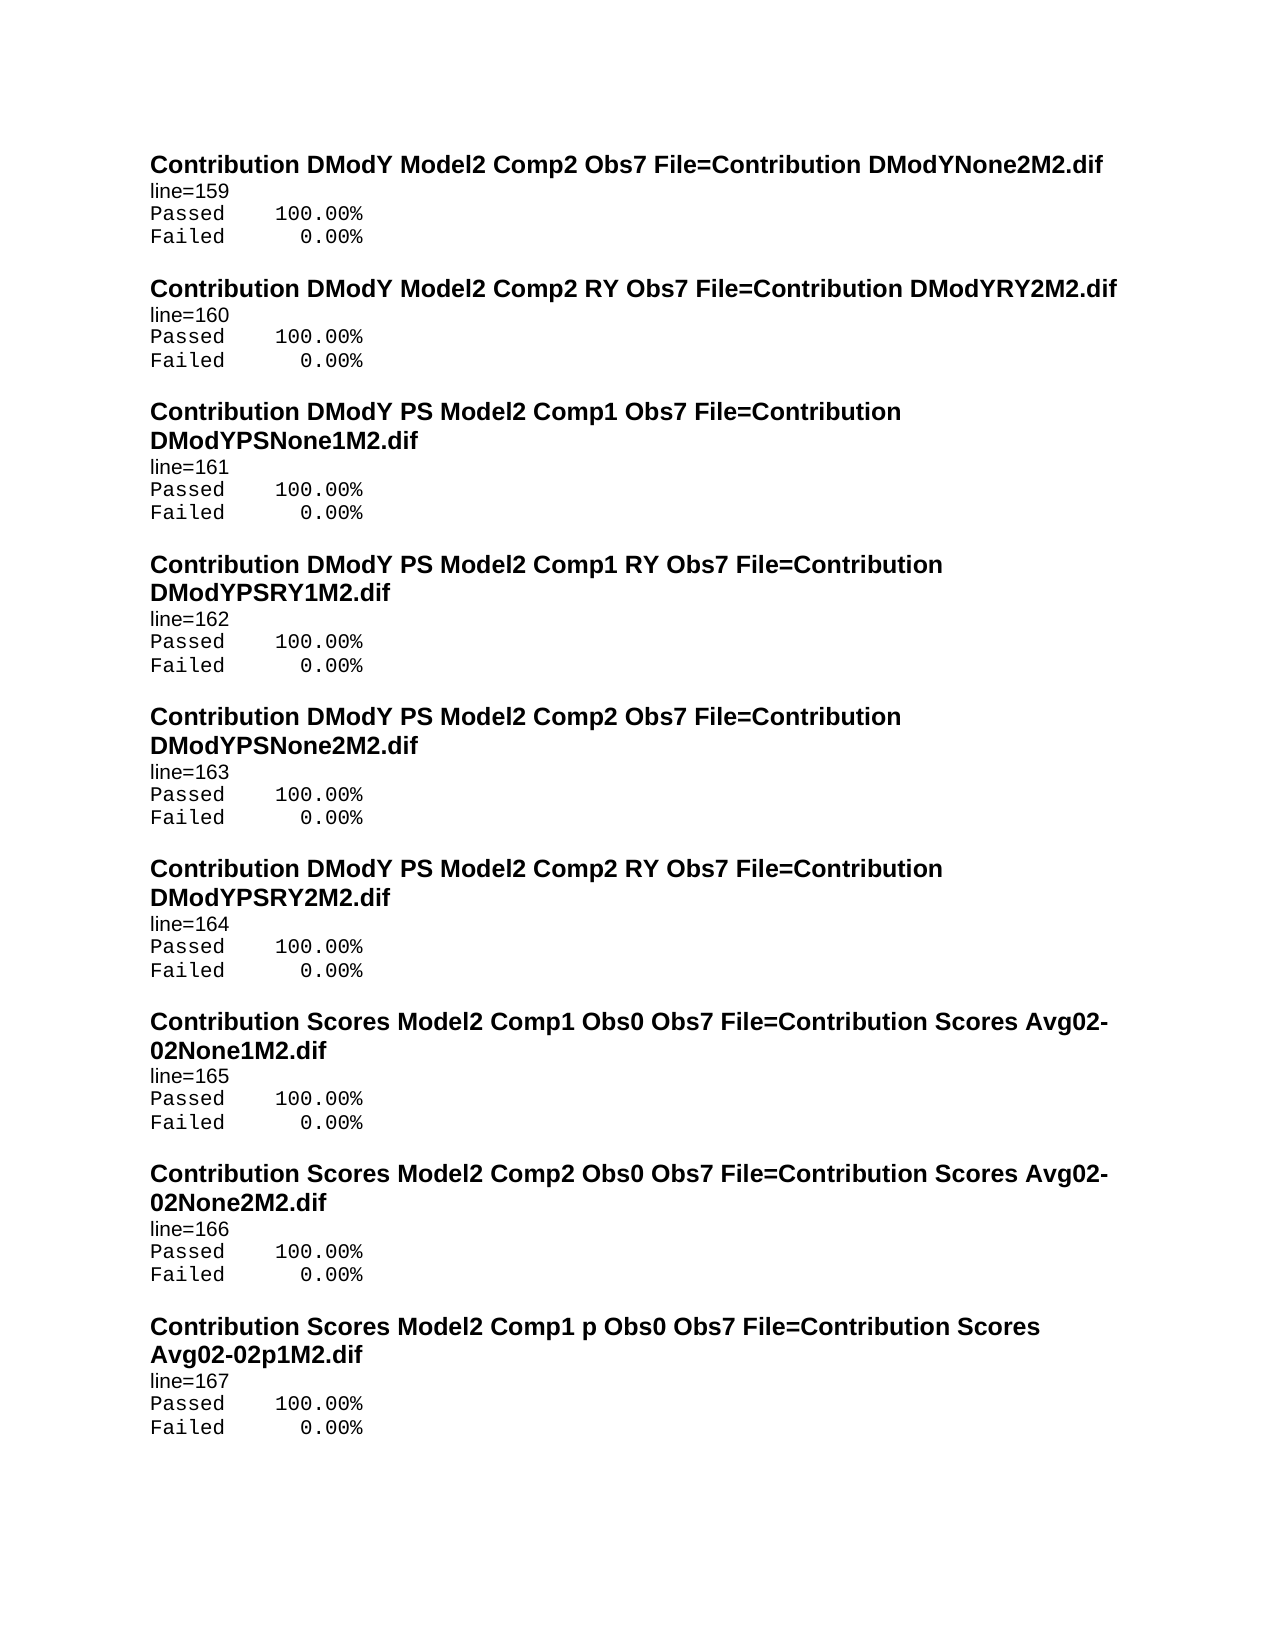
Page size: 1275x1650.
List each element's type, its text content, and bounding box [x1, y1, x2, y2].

text Failed 0.00% [150, 959, 1125, 983]
text Failed 0.00% [150, 350, 1125, 374]
text Passed 100.00% [150, 936, 1125, 959]
text Failed 0.00% [150, 226, 1125, 250]
text line=165 [150, 1064, 1125, 1088]
text Contribution DModY PS Model2 Comp1 RY Obs7 File=Contribution DModYPSRY1M2.dif [150, 550, 1125, 607]
text Contribution Scores Model2 Comp1 p Obs0 Obs7 File=Contribution Scores Avg02-02p1M2.dif [150, 1312, 1125, 1369]
text Contribution DModY PS Model2 Comp2 Obs7 File=Contribution DModYPSNone2M2.dif [150, 702, 1125, 759]
text line=164 [150, 912, 1125, 936]
text Failed 0.00% [150, 655, 1125, 678]
text line=167 [150, 1369, 1125, 1393]
text line=163 [150, 759, 1125, 783]
text Passed 100.00% [150, 631, 1125, 655]
text Passed 100.00% [150, 1393, 1125, 1417]
text line=161 [150, 455, 1125, 479]
text line=160 [150, 302, 1125, 326]
text Passed 100.00% [150, 1241, 1125, 1264]
text Passed 100.00% [150, 203, 1125, 226]
text Contribution DModY PS Model2 Comp2 RY Obs7 File=Contribution DModYPSRY2M2.dif [150, 854, 1125, 912]
text Failed 0.00% [150, 807, 1125, 831]
text Failed 0.00% [150, 1417, 1125, 1440]
text line=166 [150, 1217, 1125, 1241]
text Passed 100.00% [150, 783, 1125, 807]
text Contribution Scores Model2 Comp2 Obs0 Obs7 File=Contribution Scores Avg02-02None2M2.dif [150, 1159, 1125, 1217]
text Passed 100.00% [150, 326, 1125, 350]
text Failed 0.00% [150, 1112, 1125, 1136]
text Contribution DModY Model2 Comp2 RY Obs7 File=Contribution DModYRY2M2.dif [150, 274, 1125, 302]
text Failed 0.00% [150, 1264, 1125, 1288]
text Contribution Scores Model2 Comp1 Obs0 Obs7 File=Contribution Scores Avg02-02None1M2.dif [150, 1007, 1125, 1064]
text Passed 100.00% [150, 1088, 1125, 1112]
text line=159 [150, 179, 1125, 203]
text Contribution DModY Model2 Comp2 Obs7 File=Contribution DModYNone2M2.dif [150, 150, 1125, 179]
text Contribution DModY PS Model2 Comp1 Obs7 File=Contribution DModYPSNone1M2.dif [150, 397, 1125, 455]
text line=162 [150, 607, 1125, 631]
text Passed 100.00% [150, 479, 1125, 502]
text Failed 0.00% [150, 502, 1125, 526]
